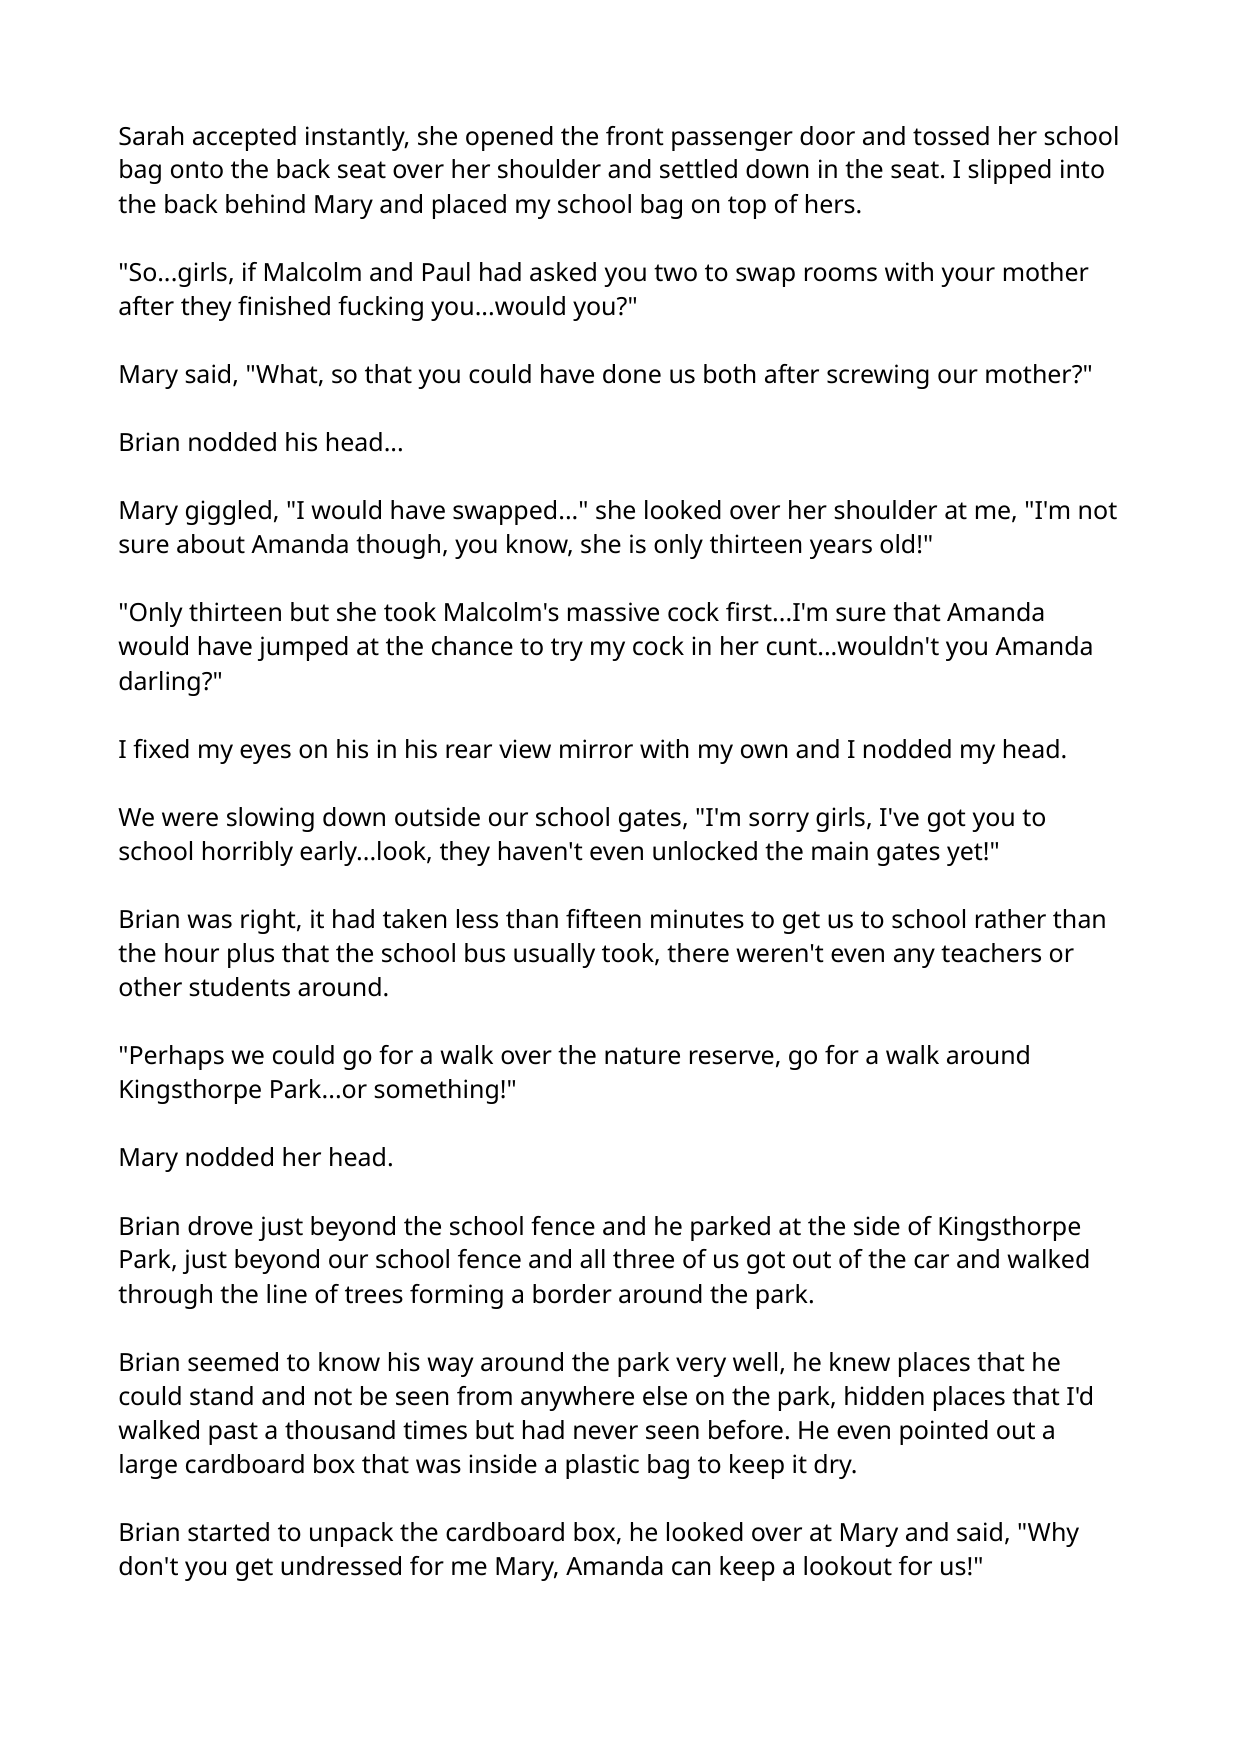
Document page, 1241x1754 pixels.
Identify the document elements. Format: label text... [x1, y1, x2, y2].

text "Perhaps we could go for a walk over the nature reserve, go for a walk around Kingsthorpe Park...or something!" [118, 1038, 1122, 1106]
text Brian started to unpack the cardboard box, he looked over at Mary and said, "Why don't you get undressed for me Mary, Amanda can keep a lookout for us!" [118, 1515, 1122, 1583]
text We were slowing down outside our school gates, "I'm sorry girls, I've got you to school horribly early...look, they haven't even unlocked the main gates yet!" [118, 799, 1122, 867]
text Brian drove just beyond the school fence and he parked at the side of Kingsthorpe Park, just beyond our school fence and all three of us got out of the car and walked through the line of trees forming a border around the park. [118, 1208, 1122, 1310]
text Mary nodded her head. [118, 1140, 1122, 1174]
text Sarah accepted instantly, she opened the front passenger door and tossed her school bag onto the back seat over her shoulder and settled down in the seat. I slipped into the back behind Mary and placed my school bag on top of hers. [118, 118, 1122, 220]
text "So...girls, if Malcolm and Paul had asked you two to swap rooms with your mother after they finished fucking you...would you?" [118, 254, 1122, 322]
text I fixed my eyes on his in his rear view mirror with my own and I nodded my head. [118, 731, 1122, 765]
text Brian was right, it had taken less than fifteen minutes to get us to school rather than the hour plus that the school bus usually took, there weren't even any teachers or other students around. [118, 902, 1122, 1004]
text Brian seemed to know his way around the park very well, he knew places that he could stand and not be seen from anywhere else on the park, hidden places that I'd walked past a thousand times but had never seen before. He even pointed out a large cardboard box that was inside a plastic bag to keep it dry. [118, 1344, 1122, 1481]
text Brian nodded his head... [118, 425, 1122, 459]
text "Only thirteen but she took Malcolm's massive cock first...I'm sure that Amanda would have jumped at the chance to try my cock in her cunt...wouldn't you Amanda darling?" [118, 595, 1122, 697]
text Mary said, "What, so that you could have done us both after screwing our mother?" [118, 357, 1122, 391]
text Mary giggled, "I would have swapped..." she looked over her shoulder at me, "I'm not sure about Amanda though, you know, she is only thirteen years old!" [118, 493, 1122, 561]
